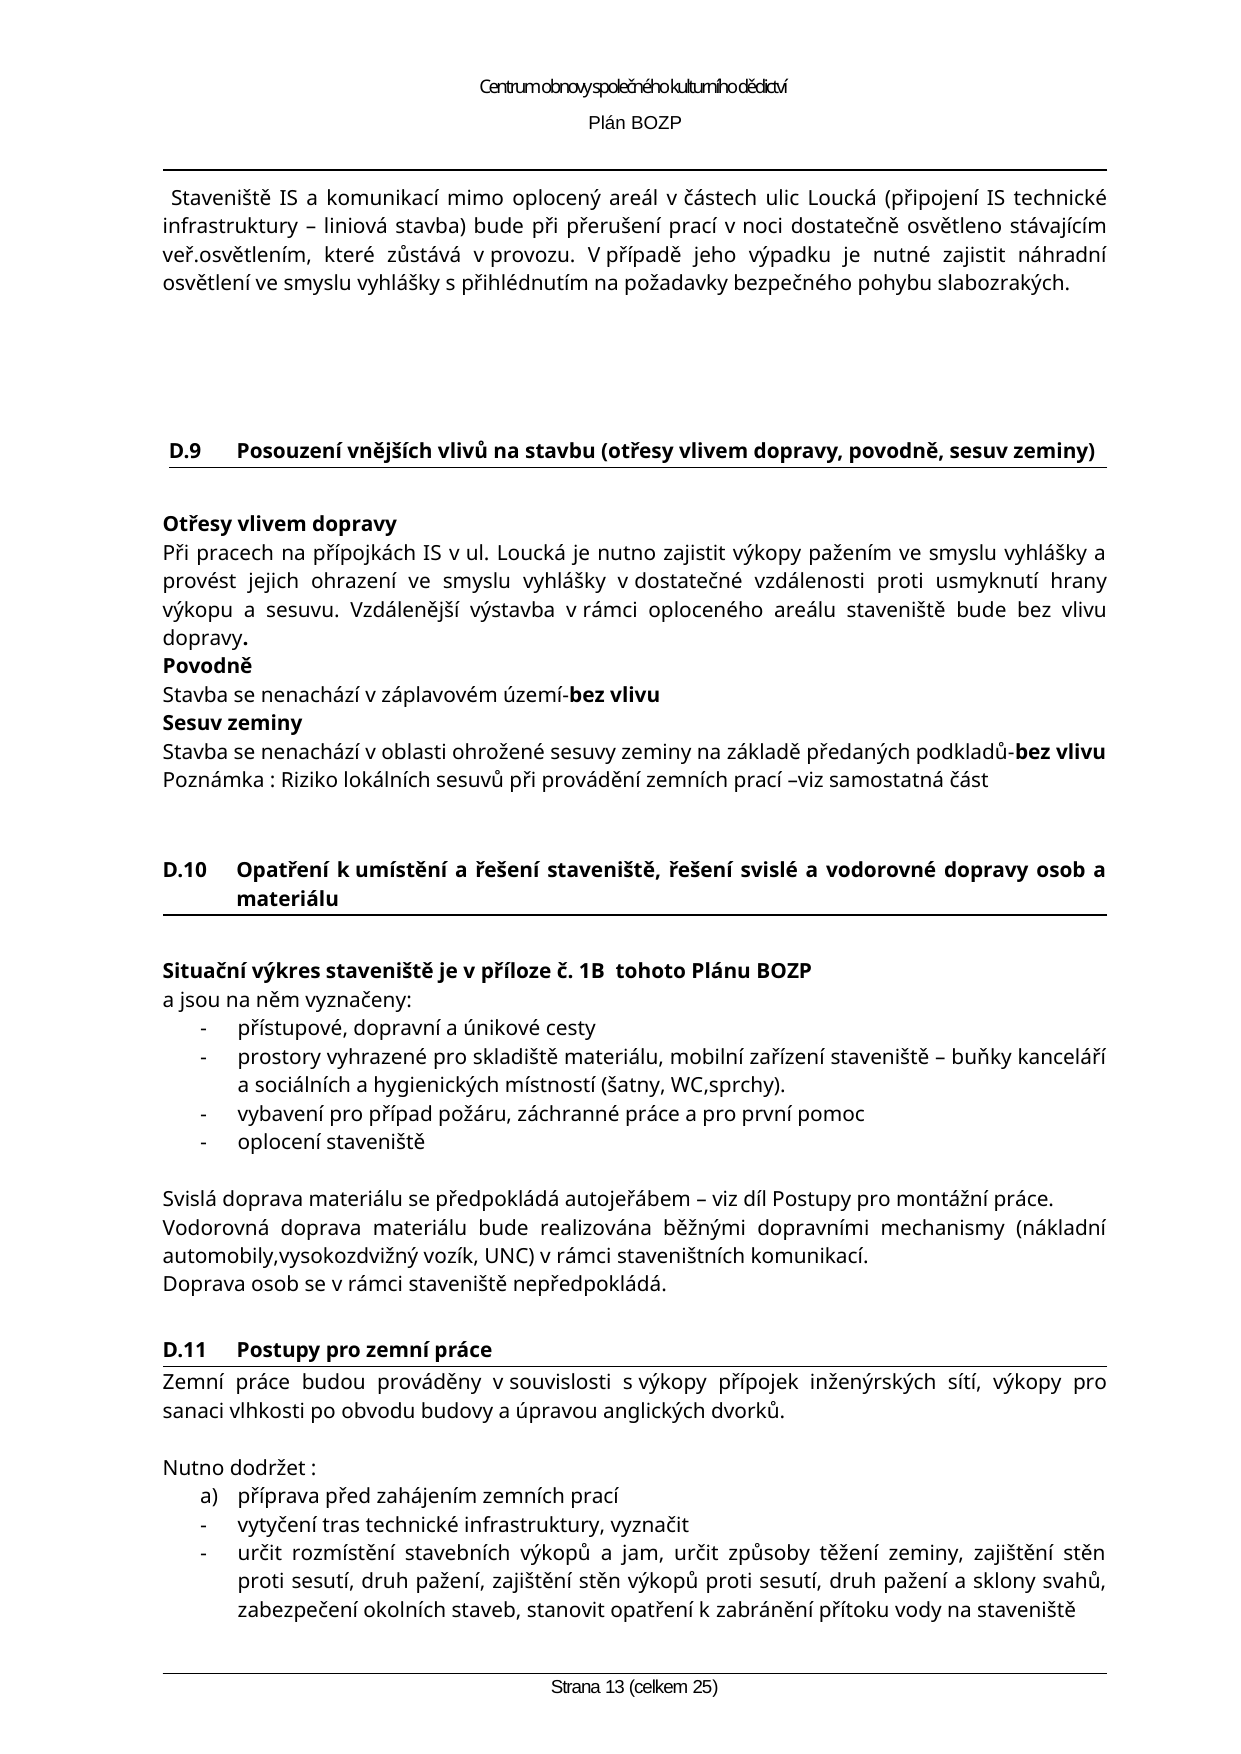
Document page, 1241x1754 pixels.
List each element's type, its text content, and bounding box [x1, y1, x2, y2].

subtitle D.10 Opatření k umístění a řešení staveniště, řešení svislé a vodorovné dopravy osob a materiálu [162, 855, 1107, 916]
text Stavba se nenachází v záplavovém území-bez vlivu [162, 680, 1107, 708]
subtitle D.11 Postupy pro zemní práce [162, 1335, 1107, 1367]
text Stavba se nenachází v oblasti ohrožené sesuvy zeminy na základě předaných podkladů-bez vlivu [162, 737, 1107, 765]
text Zemní práce budou prováděny v souvislosti s výkopy přípojek inženýrských sítí, výkopy pro sanaci vlhkosti po obvodu budovy a úpravou anglických dvorků. [162, 1367, 1107, 1424]
list vybavení pro případ požáru, záchranné práce a pro první pomoc [200, 1099, 1107, 1127]
list vytyčení tras technické infrastruktury, vyznačit [200, 1510, 1107, 1538]
text Svislá doprava materiálu se předpokládá autojeřábem – viz díl Postupy pro montážní práce. [162, 1184, 1107, 1213]
text Doprava osob se v rámci staveniště nepředpokládá. [162, 1269, 1107, 1298]
text a jsou na něm vyznačeny: [162, 985, 1107, 1013]
text Při pracech na přípojkách IS v ul. Loucká je nutno zajistit výkopy pažením ve smyslu vyhlášky a provést jejich ohrazení ve smyslu vyhlášky v dostatečné vzdálenosti proti usmyknutí hrany výkopu a sesuvu. Vzdálenější výstavba v rámci oploceného areálu staveniště bude bez vlivu dopravy. [162, 538, 1107, 652]
subtitle D.9 Posouzení vnějších vlivů na stavbu (otřesy vlivem dopravy, povodně, sesuv zeminy) [169, 436, 1107, 467]
list určit rozmístění stavebních výkopů a jam, určit způsoby těžení zeminy, zajištění stěn proti sesutí, druh pažení, zajištění stěn výkopů proti sesutí, druh pažení a sklony svahů, zabezpečení okolních staveb, stanovit opatření k zabránění přítoku vody na staveniště [200, 1538, 1107, 1623]
text Otřesy vlivem dopravy [162, 509, 1107, 538]
text Staveniště IS a komunikací mimo oplocený areál v částech ulic Loucká (připojení IS technické infrastruktury – liniová stavba) bude při přerušení prací v noci dostatečně osvětleno stávajícím veř.osvětlením, které zůstává v provozu. V případě jeho výpadku je nutné zajistit náhradní osvětlení ve smyslu vyhlášky s přihlédnutím na požadavky bezpečného pohybu slabozrakých. [162, 183, 1107, 297]
list příprava před zahájením zemních prací [200, 1481, 1107, 1510]
text Sesuv zeminy [162, 708, 1107, 737]
text Nutno dodržet : [162, 1453, 1107, 1481]
list prostory vyhrazené pro skladiště materiálu, mobilní zařízení staveniště – buňky kanceláří a sociálních a hygienických místností (šatny, WC,sprchy). [200, 1042, 1107, 1099]
text Poznámka : Riziko lokálních sesuvů při provádění zemních prací –viz samostatná část [162, 765, 1107, 794]
text Situační výkres staveniště je v příloze č. 1B tohoto Plánu BOZP [162, 957, 1107, 985]
list oplocení staveniště [200, 1127, 1107, 1156]
text Povodně [162, 652, 1107, 680]
text Vodorovná doprava materiálu bude realizována běžnými dopravními mechanismy (nákladní automobily,vysokozdvižný vozík, UNC) v rámci staveništních komunikací. [162, 1213, 1107, 1269]
list přístupové, dopravní a únikové cesty [200, 1013, 1107, 1042]
